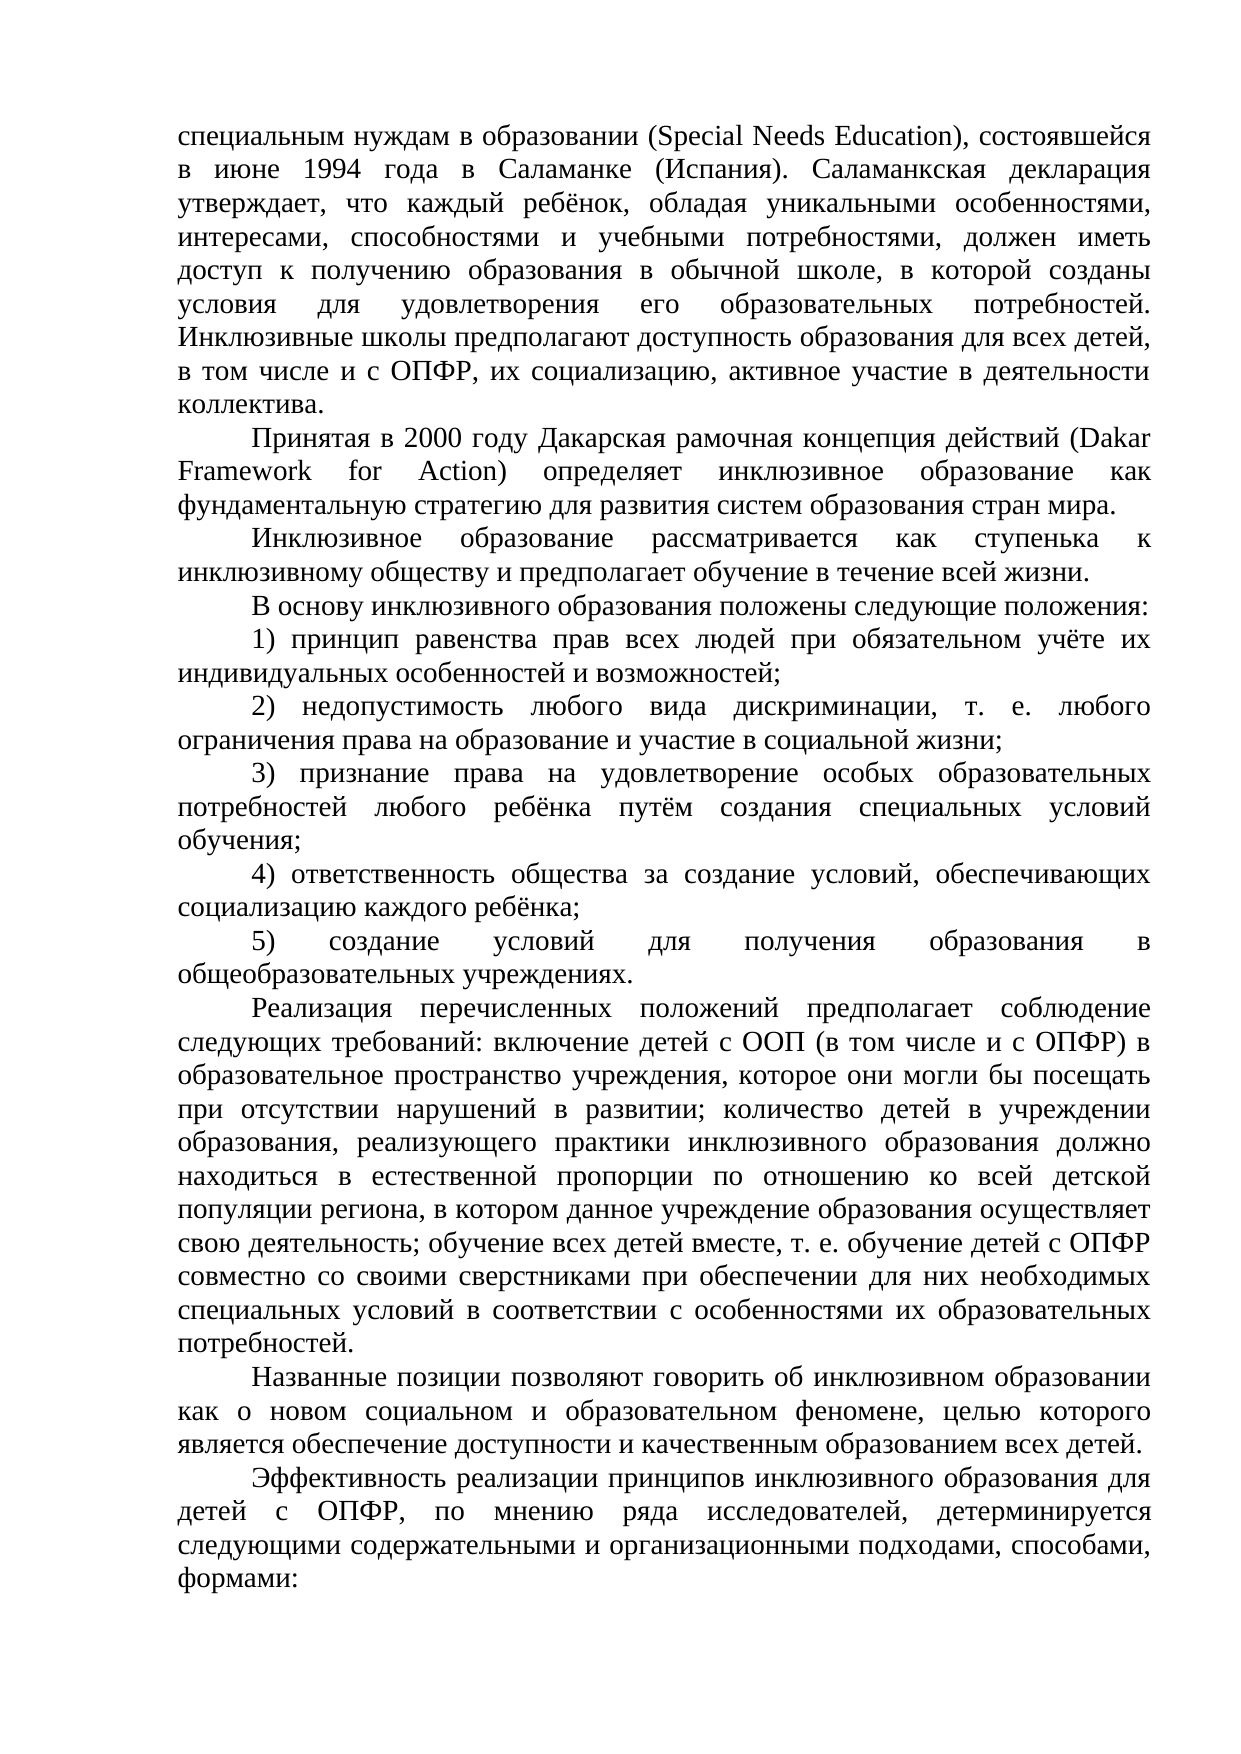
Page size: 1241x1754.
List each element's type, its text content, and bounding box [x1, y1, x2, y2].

text Реализация перечисленных положений предполагает соблюдение следующих требований: включение детей с ООП (в том числе и с ОПФР) в образовательное пространство учреждения, которое они могли бы посещать при отсутствии нарушений в развитии; количество детей в учреждении образования, реализующего практики инклюзивного образования должно находиться в естественной пропорции по отношению ко всей детской популяции региона, в котором данное учреждение образования осуществляет свою деятельность; обучение всех детей вместе, т. е. обучение детей с ОПФР совместно со своими сверстниками при обеспечении для них необходимых специальных условий в соответствии с особенностями их образовательных потребностей. [177, 990, 1152, 1359]
text В основу инклюзивного образования положены следующие положения: [177, 588, 1152, 621]
text Названные позиции позволяют говорить об инклюзивном образовании как о новом социальном и образовательном феномене, целью которого является обеспечение доступности и качественным образованием всех детей. [177, 1359, 1152, 1460]
text 5) создание условий для получения образования в общеобразовательных учреждениях. [177, 923, 1152, 990]
text 3) признание права на удовлетворение особых образовательных потребностей любого ребёнка путём создания специальных условий обучения; [177, 755, 1152, 856]
text 1) принцип равенства прав всех людей при обязательном учёте их индивидуальных особенностей и возможностей; [177, 621, 1152, 688]
text Инклюзивное образование рассматривается как ступенька к инклюзивному обществу и предполагает обучение в течение всей жизни. [177, 521, 1152, 588]
text 4) ответственность общества за создание условий, обеспечивающих социализацию каждого ребёнка; [177, 856, 1152, 923]
text 2) недопустимость любого вида дискриминации, т. е. любого ограничения права на образование и участие в социальной жизни; [177, 688, 1152, 755]
text Эффективность реализации принципов инклюзивного образования для детей с ОПФР, по мнению ряда исследователей, детерминируется следующими содержательными и организационными подходами, способами, формами: [177, 1460, 1152, 1594]
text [177, 118, 1152, 420]
text Принятая в 2000 году Дакарская рамочная концепция действий (Dakar Framework for Action) определяет инклюзивное образование как фундаментальную стратегию для развития систем образования стран мира. [177, 420, 1152, 521]
